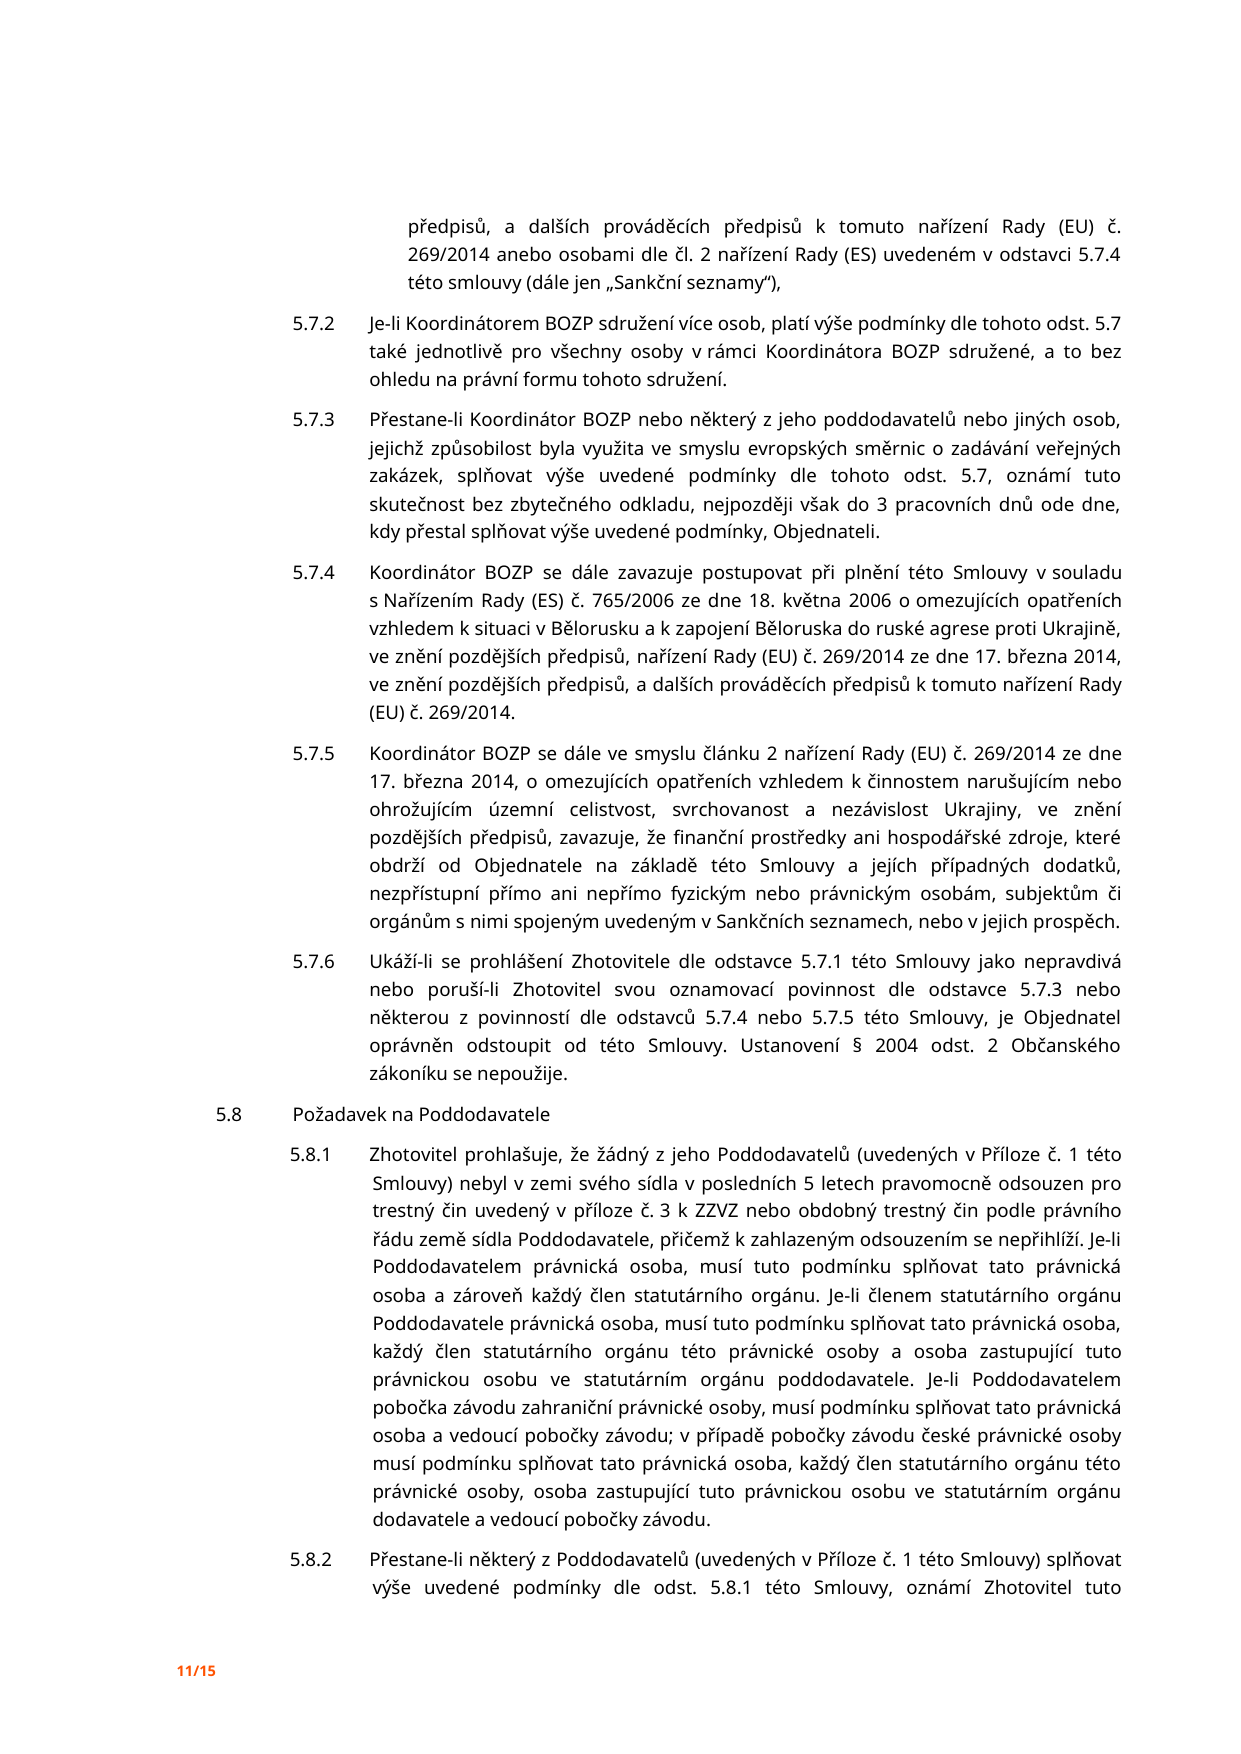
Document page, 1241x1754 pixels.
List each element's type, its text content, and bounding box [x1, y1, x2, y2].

list Je-li Koordinátorem BOZP sdružení více osob, platí výše podmínky dle tohoto odst. 5.7 také jednotlivě pro všechny osoby v rámci Koordinátora BOZP sdružené, a to bez ohledu na právní formu tohoto sdružení. [292, 310, 1122, 392]
list Koordinátor BOZP se dále ve smyslu článku 2 nařízení Rady (EU) č. 269/2014 ze dne 17. března 2014, o omezujících opatřeních vzhledem k činnostem narušujícím nebo ohrožujícím územní celistvost, svrchovanost a nezávislost Ukrajiny, ve znění pozdějších předpisů, zavazuje, že finanční prostředky ani hospodářské zdroje, které obdrží od Objednatele na základě této Smlouvy a jejích případných dodatků, nezpřístupní přímo ani nepřímo fyzickým nebo právnickým osobám, subjektům či orgánům s nimi spojeným uvedeným v Sankčních seznamech, nebo v jejich prospěch. [292, 740, 1122, 934]
list Zhotovitel prohlašuje, že žádný z jeho Poddodavatelů (uvedených v Příloze č. 1 této Smlouvy) nebyl v zemi svého sídla v posledních 5 letech pravomocně odsouzen pro trestný čin uvedený v příloze č. 3 k ZZVZ nebo obdobný trestný čin podle právního řádu země sídla Poddodavatele, přičemž k zahlazeným odsouzením se nepřihlíží. Je-li Poddodavatelem právnická osoba, musí tuto podmínku splňovat tato právnická osoba a zároveň každý člen statutárního orgánu. Je-li členem statutárního orgánu Poddodavatele právnická osoba, musí tuto podmínku splňovat tato právnická osoba, každý člen statutárního orgánu této právnické osoby a osoba zastupující tuto právnickou osobu ve statutárním orgánu poddodavatele. Je-li Poddodavatelem pobočka závodu zahraniční právnické osoby, musí podmínku splňovat tato právnická osoba a vedoucí pobočky závodu; v případě pobočky závodu české právnické osoby musí podmínku splňovat tato právnická osoba, každý člen statutárního orgánu této právnické osoby, osoba zastupující tuto právnickou osobu ve statutárním orgánu dodavatele a vedoucí pobočky závodu. [289, 1142, 1122, 1532]
list Požadavek na Poddodavatele [216, 1101, 1122, 1127]
list Přestane-li Koordinátor BOZP nebo některý z jeho poddodavatelů nebo jiných osob, jejichž způsobilost byla využita ve smyslu evropských směrnic o zadávání veřejných zakázek, splňovat výše uvedené podmínky dle tohoto odst. 5.7, oznámí tuto skutečnost bez zbytečného odkladu, nejpozději však do 3 pracovních dnů ode dne, kdy přestal splňovat výše uvedené podmínky, Objednateli. [292, 407, 1122, 544]
list Ukáží-li se prohlášení Zhotovitele dle odstavce 5.7.1 této Smlouvy jako nepravdivá nebo poruší-li Zhotovitel svou oznamovací povinnost dle odstavce 5.7.3 nebo některou z povinností dle odstavců 5.7.4 nebo 5.7.5 této Smlouvy, je Objednatel oprávněn odstoupit od této Smlouvy. Ustanovení § 2004 odst. 2 Občanského zákoníku se nepoužije. [292, 949, 1122, 1086]
list Koordinátor BOZP se dále zavazuje postupovat při plnění této Smlouvy v souladu s Nařízením Rady (ES) č. 765/2006 ze dne 18. května 2006 o omezujících opatřeních vzhledem k situaci v Bělorusku a k zapojení Běloruska do ruské agrese proti Ukrajině, ve znění pozdějších předpisů, nařízení Rady (EU) č. 269/2014 ze dne 17. března 2014, ve znění pozdějších předpisů, a dalších prováděcích předpisů k tomuto nařízení Rady (EU) č. 269/2014. [292, 559, 1122, 725]
